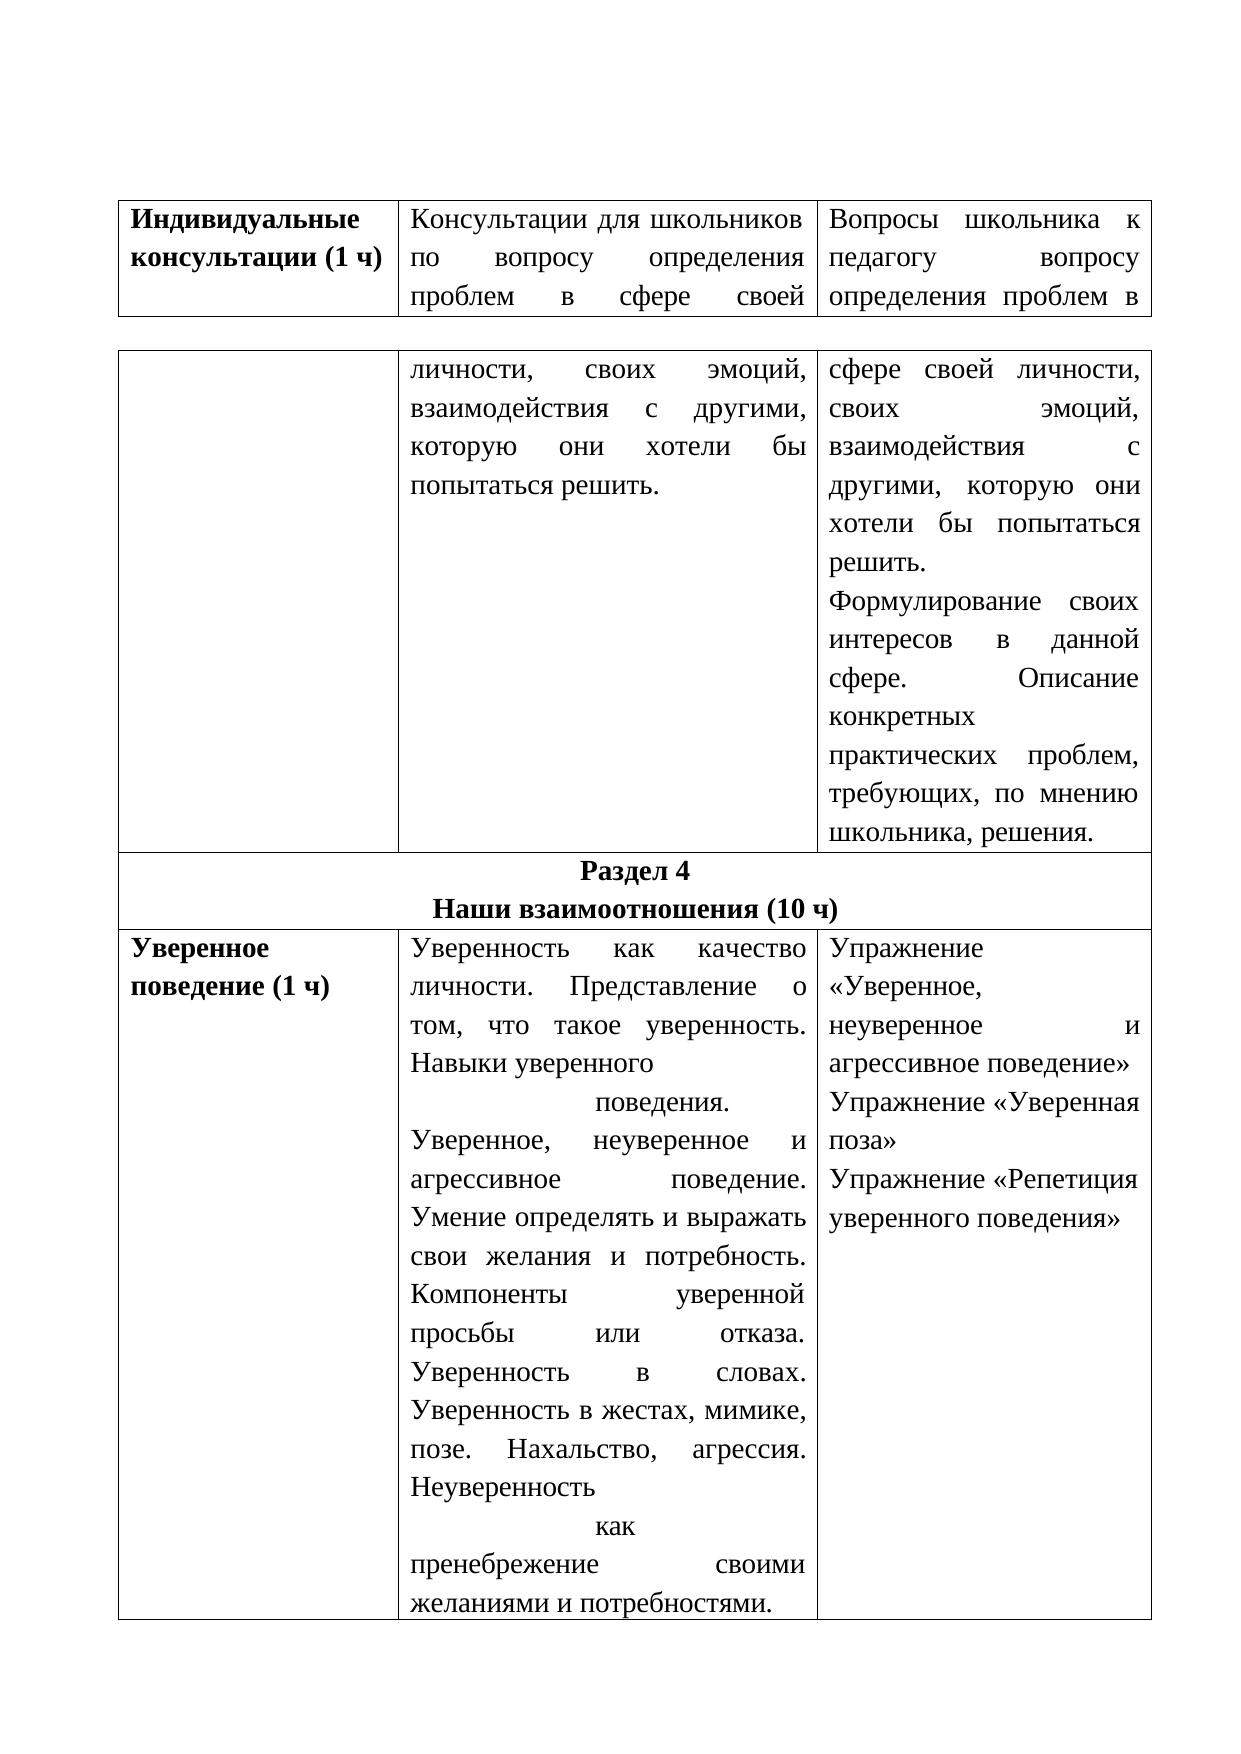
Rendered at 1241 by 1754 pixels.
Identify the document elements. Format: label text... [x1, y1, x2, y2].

table_cell Уверенность как качество личности. Представление о том, что такое уверенность. Навыки уверенного поведения. Уверенное, неуверенное и агрессивное поведение. Умение определять и выражать свои желания и потребность. Компоненты уверенной просьбы или отказа. Уверенность в словах. Уверенность в жестах, мимике, позе. Нахальство, агрессия. Неуверенность как пренебрежение своими желаниями и потребностями. [399, 930, 817, 1618]
table_cell Вопросы школьника к педагогу вопросу определения проблем в [818, 201, 1151, 316]
table_cell Консультации для школьников по вопросу определения проблем в сфере своей [399, 201, 817, 316]
table_cell Уверенное поведение (1 ч) [119, 930, 398, 1618]
table_header сфере своей личности, своих эмоций, взаимодействия с другими, которую они хотели бы попытаться решить. Формулирование своих интересов в данной сфере. Описание конкретных практических проблем, требующих, по мнению школьника, решения. [818, 351, 1151, 852]
table_header личности, своих эмоций, взаимодействия с другими, которую они хотели бы попытаться решить. [399, 351, 817, 852]
table_cell Упражнение «Уверенное, неуверенное и агрессивное поведение» Упражнение «Уверенная поза» Упражнение «Репетиция уверенного поведения» [818, 930, 1151, 1618]
table_cell Индивидуальные консультации (1 ч) [119, 201, 398, 316]
table_cell Раздел 4 Наши взаимоотношения (10 ч) [119, 853, 1151, 929]
table_header [119, 351, 398, 852]
